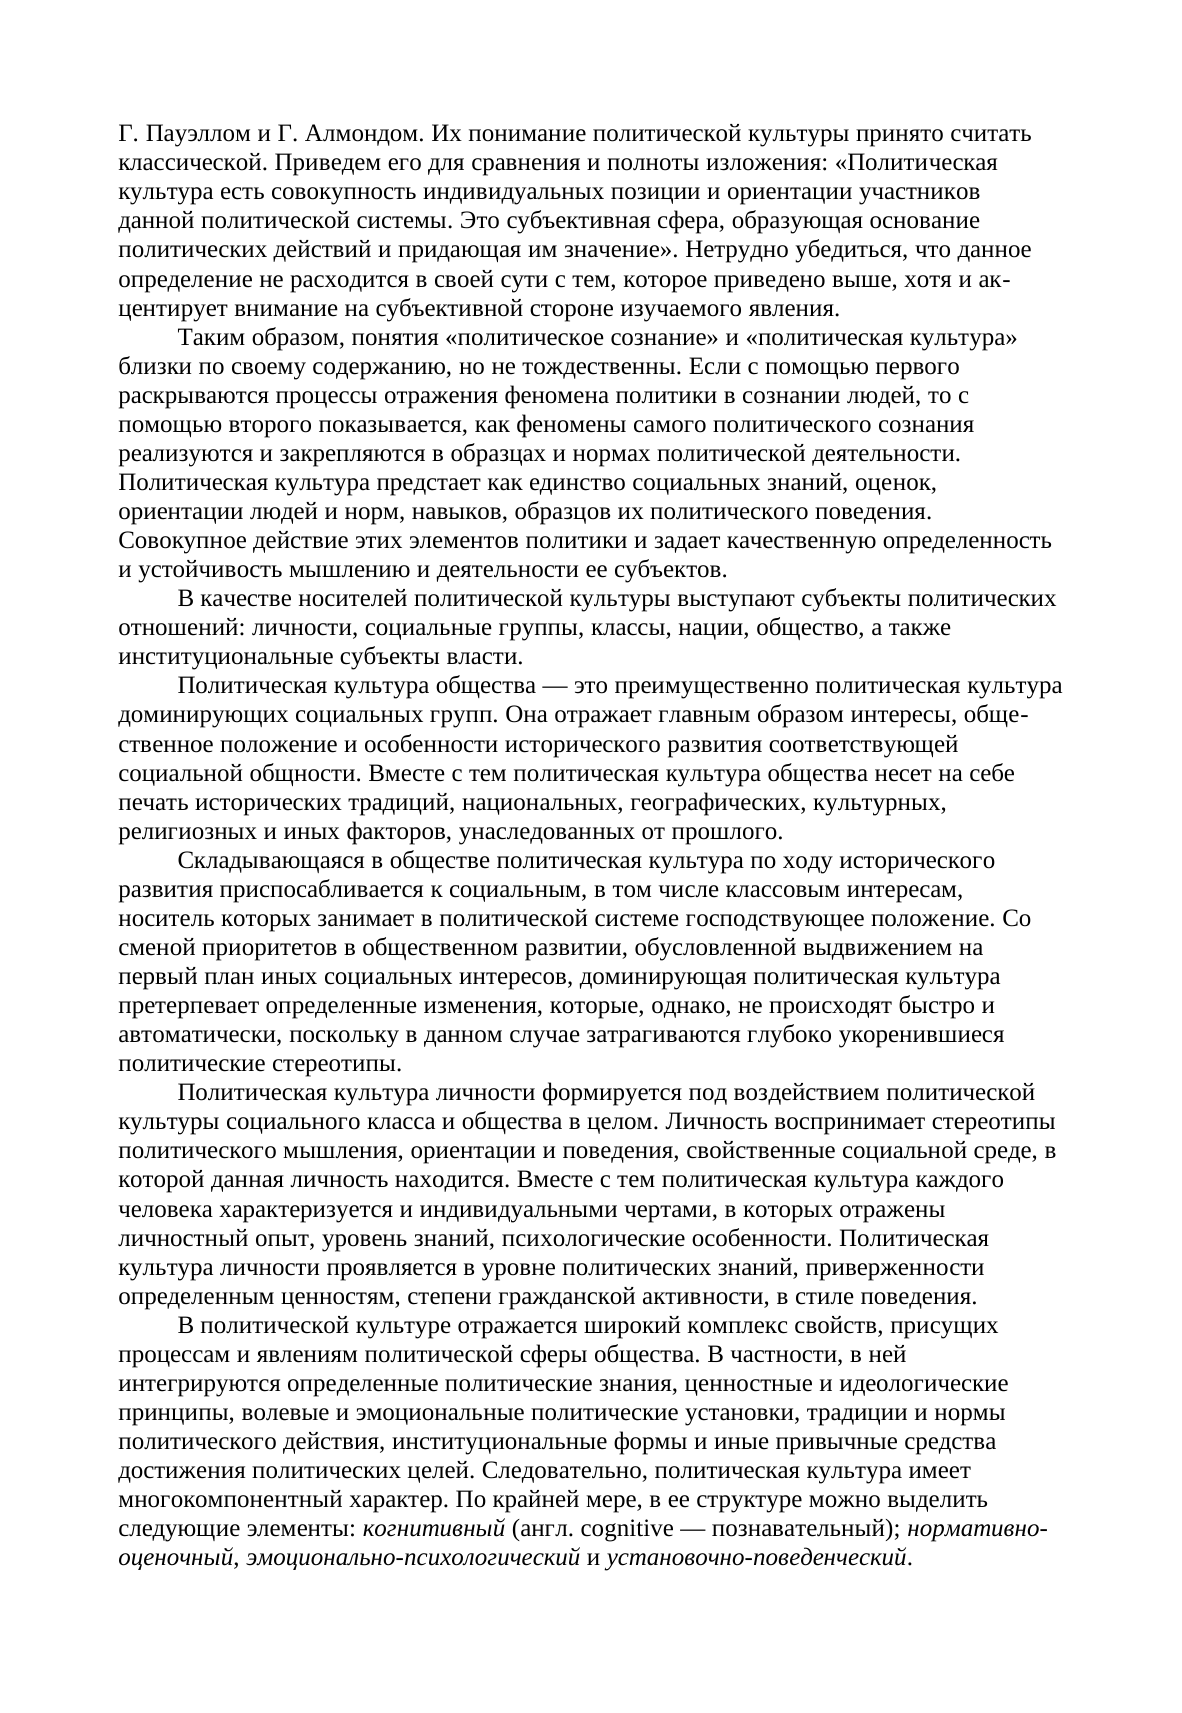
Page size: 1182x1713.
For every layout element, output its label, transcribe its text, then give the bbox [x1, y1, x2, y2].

text Складывающаяся в обществе политическая культура по ходу исторического развития приспосабливается к социальным, в том числе классовым интересам, носитель которых занимает в политической системе господствующее положение. Со сменой приоритетов в общественном развитии, обусловленной выдвижением на первый план иных социальных интересов, доминирующая политическая культура претерпевает определенные изменения, которые, однако, не происходят быстро и автоматически, поскольку в данном случае затрагиваются глубоко укоренившиеся политические стереотипы. [118, 845, 1063, 1077]
text Политическая культура общества — это преимущественно политическая культура доминирующих социальных групп. Она отражает главным образом интересы, общественное положение и особенности исторического развития соответствующей социальной общности. Вместе с тем политическая культура общества несет на себе печать исторических традиций, национальных, географических, культурных, религиозных и иных факторов, унаследованных от прошлого. [118, 670, 1063, 845]
text В качестве носителей политической культуры выступают субъекты политических отношений: личности, социальные группы, классы, нации, общество, а также институциональные субъекты власти. [118, 583, 1063, 670]
text Политическая культура личности формируется под воздействием политической культуры социального класса и общества в целом. Личность воспринимает стереотипы политического мышления, ориентации и поведения, свойственные социальной среде, в которой данная личность находится. Вместе с тем политическая культура каждого человека характеризуется и индивидуальными чертами, в которых отражены личностный опыт, уровень знаний, психологические особенности. Политическая культура личности проявляется в уровне политических знаний, приверженности определенным ценностям, степени гражданской активности, в стиле поведения. [118, 1077, 1063, 1310]
text Таким образом, понятия «политическое сознание» и «политическая культура» близки по своему содержанию, но не тождественны. Если с помощью первого раскрываются процессы отражения феномена политики в сознании людей, то с помощью второго показывается, как феномены самого политического сознания реализуются и закрепляются в образцах и нормах политической деятельности. Политическая культура предстает как единство социальных знаний, оценок, ориентации людей и норм, навыков, образцов их политического поведения. Совокупное действие этих элементов политики и задает качественную определенность и устойчивость мышлению и деятельности ее субъектов. [118, 322, 1063, 583]
text В политической культуре отражается широкий комплекс свойств, присущих процессам и явлениям политической сферы общества. В частности, в ней интегрируются определенные политические знания, ценностные и идеологические принципы, волевые и эмоциональные политические установки, традиции и нормы политического действия, институциональные формы и иные привычные средства достижения политических целей. Следовательно, политическая культура имеет многокомпонентный характер. По крайней мере, в ее структуре можно выделить следующие элементы: когнитивный (англ. соgnitivе — познавательный); нормативно-оценочный, эмоционально-психологический и установочно-поведенческий. [118, 1310, 1063, 1571]
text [118, 118, 1063, 322]
